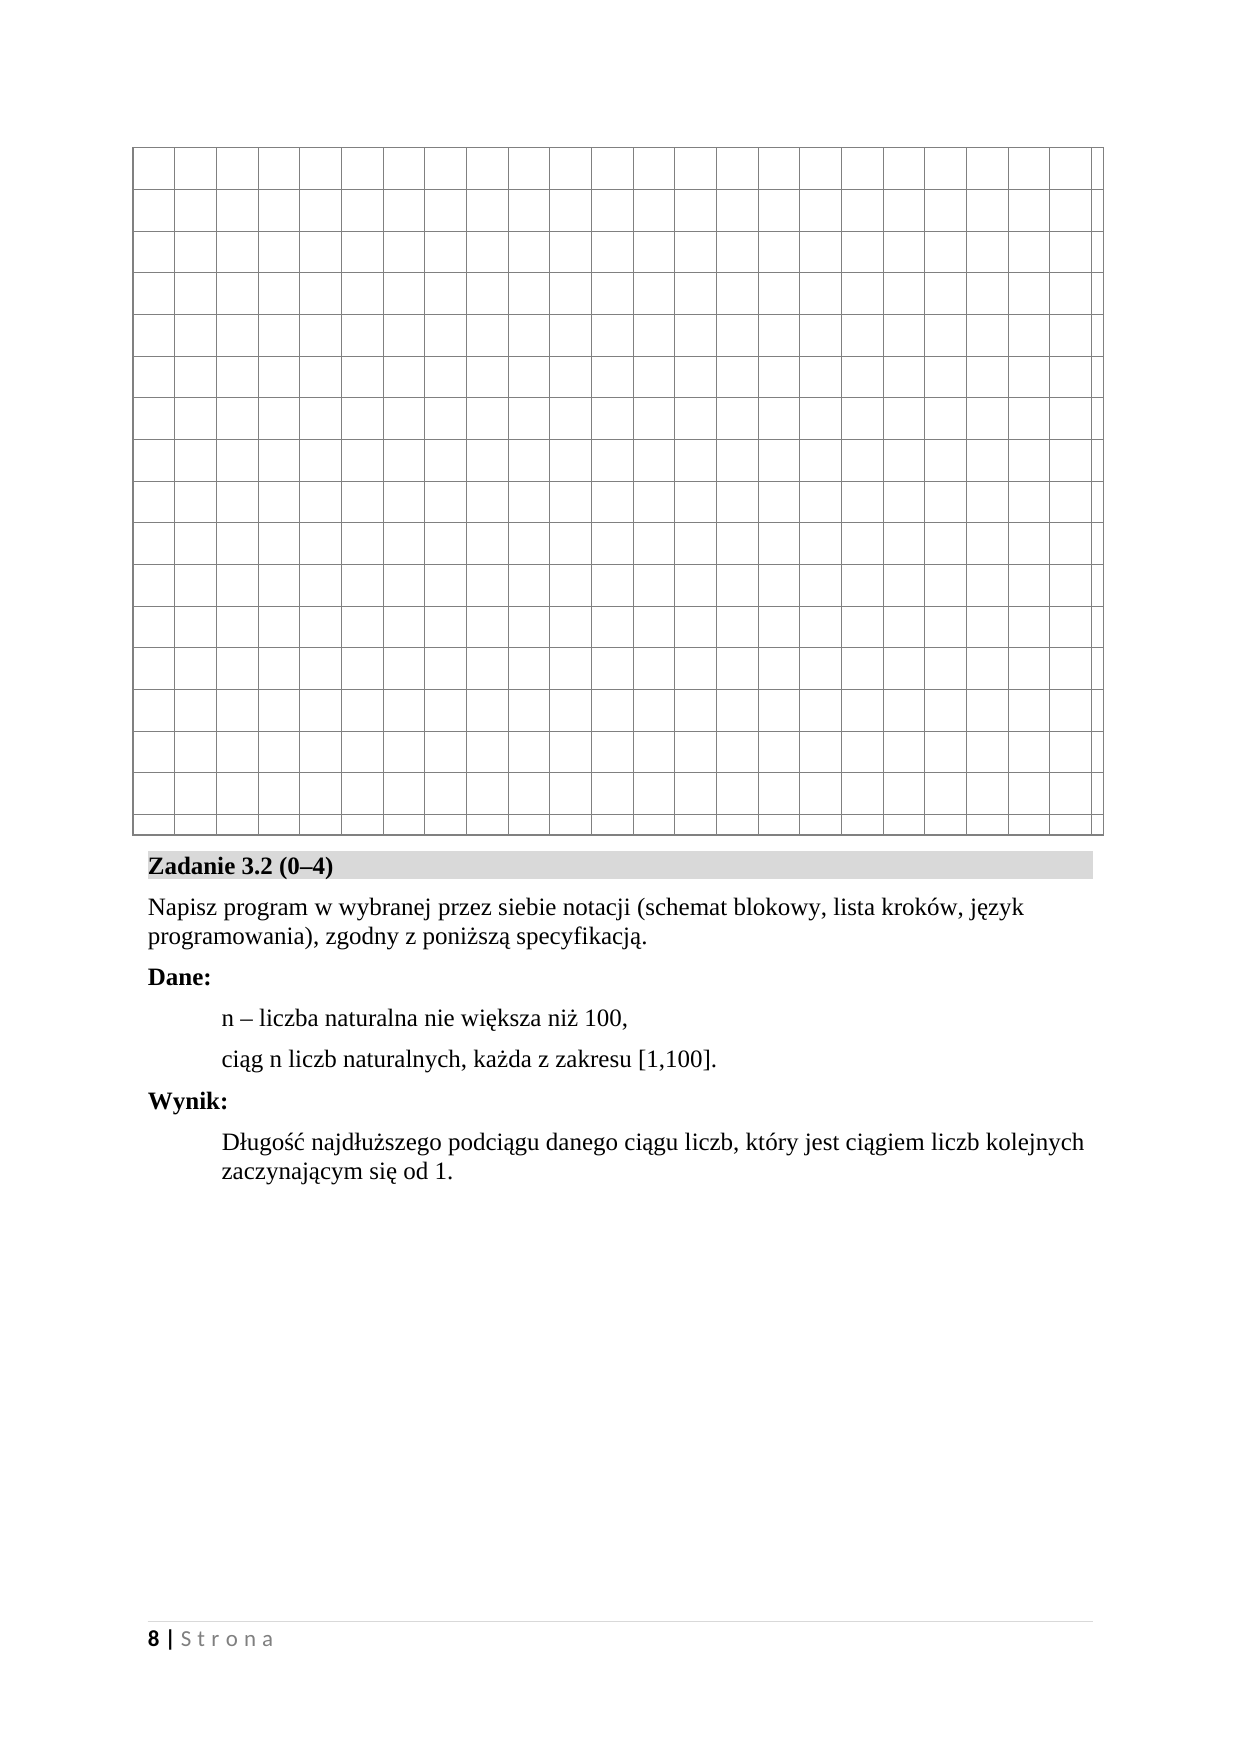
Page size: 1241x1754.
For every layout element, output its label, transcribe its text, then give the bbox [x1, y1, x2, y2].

text Dane: [148, 962, 1093, 991]
text Długość najdłuższego podciągu danego ciągu liczb, który jest ciągiem liczb kolejnych zaczynającym się od 1. [221, 1127, 1093, 1184]
text Wynik: [148, 1086, 1093, 1114]
text n – liczba naturalna nie większa niż 100, [148, 1003, 1093, 1032]
text Napisz program w wybranej przez siebie notacji (schemat blokowy, lista kroków, język programowania), zgodny z poniższą specyfikacją. [148, 892, 1093, 949]
text ciąg n liczb naturalnych, każda z zakresu [1,100]. [148, 1044, 1093, 1073]
text Zadanie 3.2 (0–4) [148, 851, 1093, 879]
